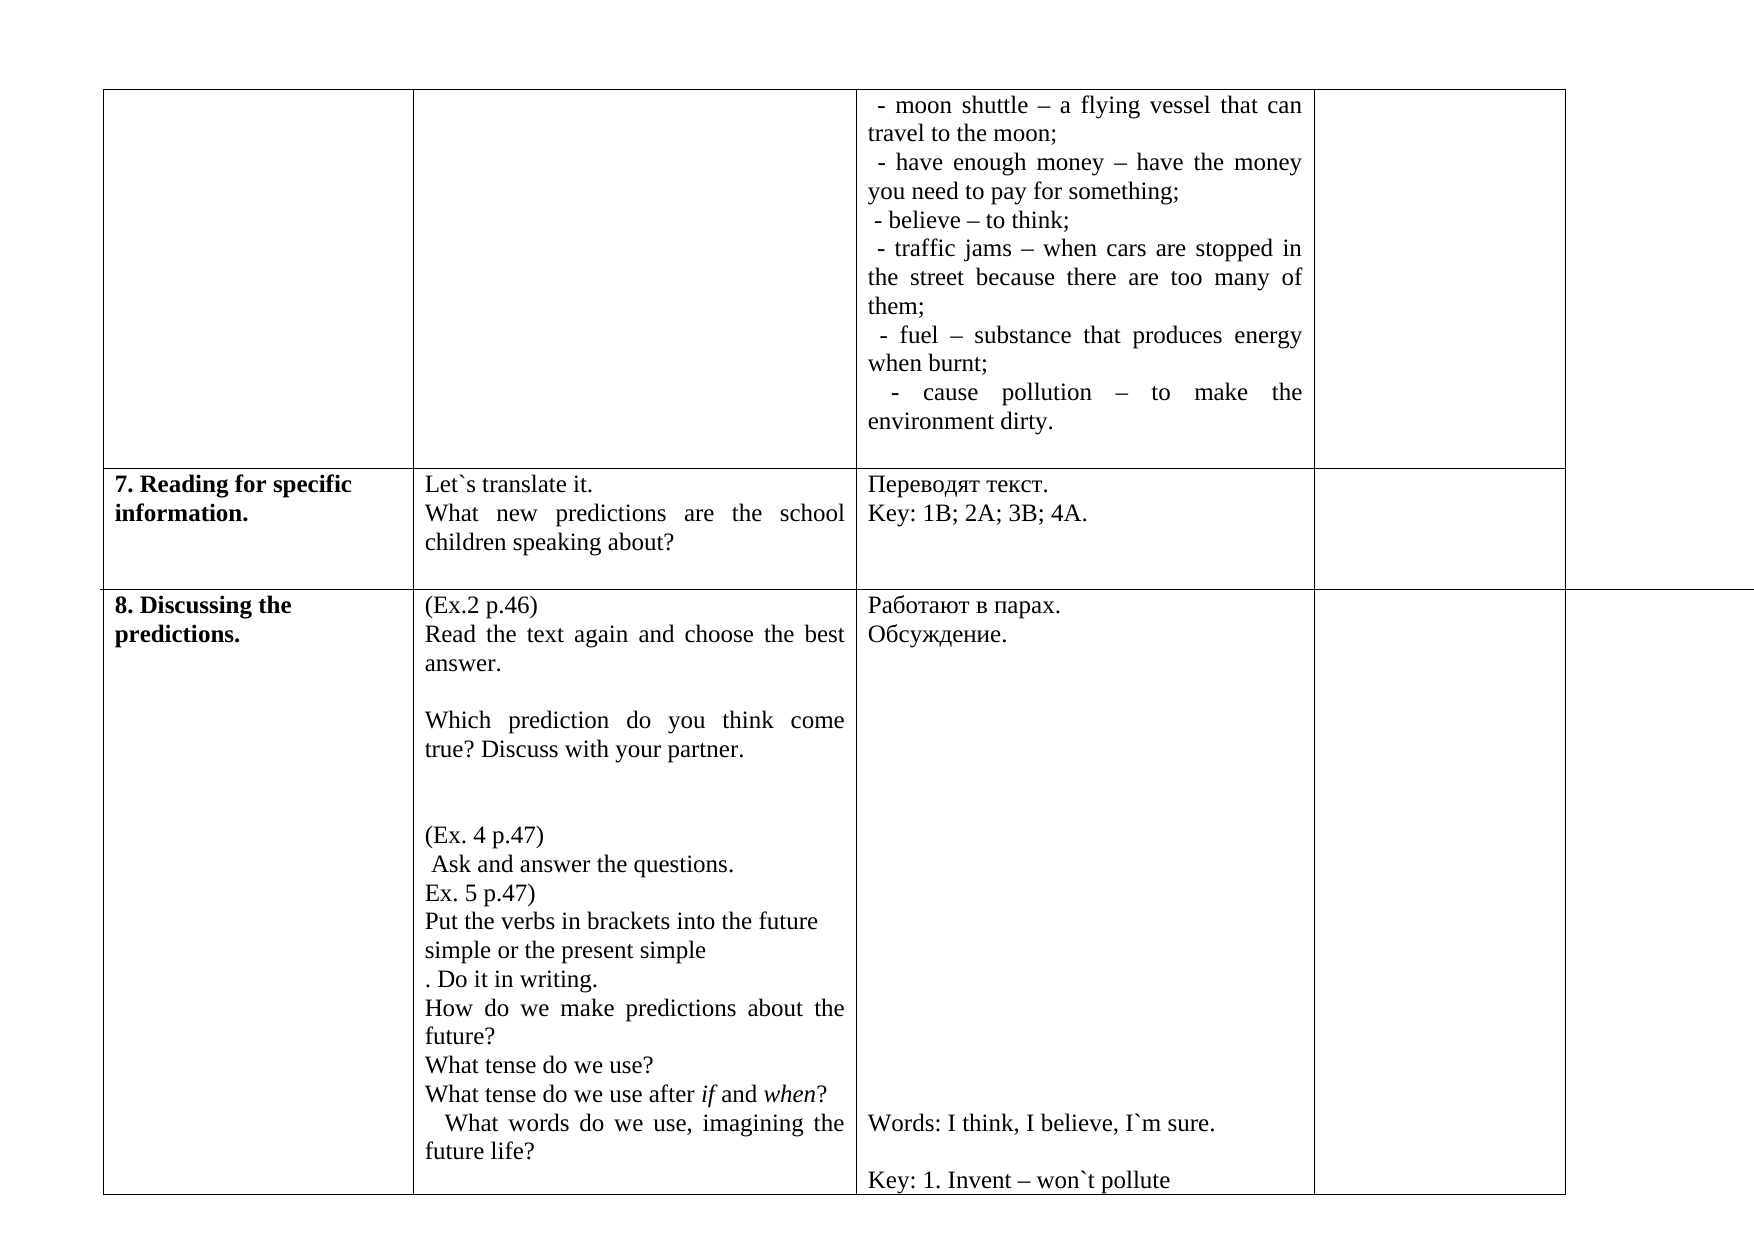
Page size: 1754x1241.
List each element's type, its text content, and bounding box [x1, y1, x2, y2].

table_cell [104, 90, 413, 468]
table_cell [414, 590, 856, 1194]
table_cell [1315, 90, 1565, 468]
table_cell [857, 90, 1314, 468]
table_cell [414, 90, 856, 468]
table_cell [104, 590, 413, 1194]
table_cell [1315, 469, 1565, 589]
table_cell [1315, 590, 1565, 1194]
table_cell Let`s translate it. What new predictions are the school children speaking about? [414, 469, 856, 589]
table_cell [857, 590, 1314, 1194]
table_cell 7. Reading for specific information. [104, 469, 413, 589]
table_cell Переводят текст. Key: 1B; 2A; 3B; 4A. [857, 469, 1314, 589]
